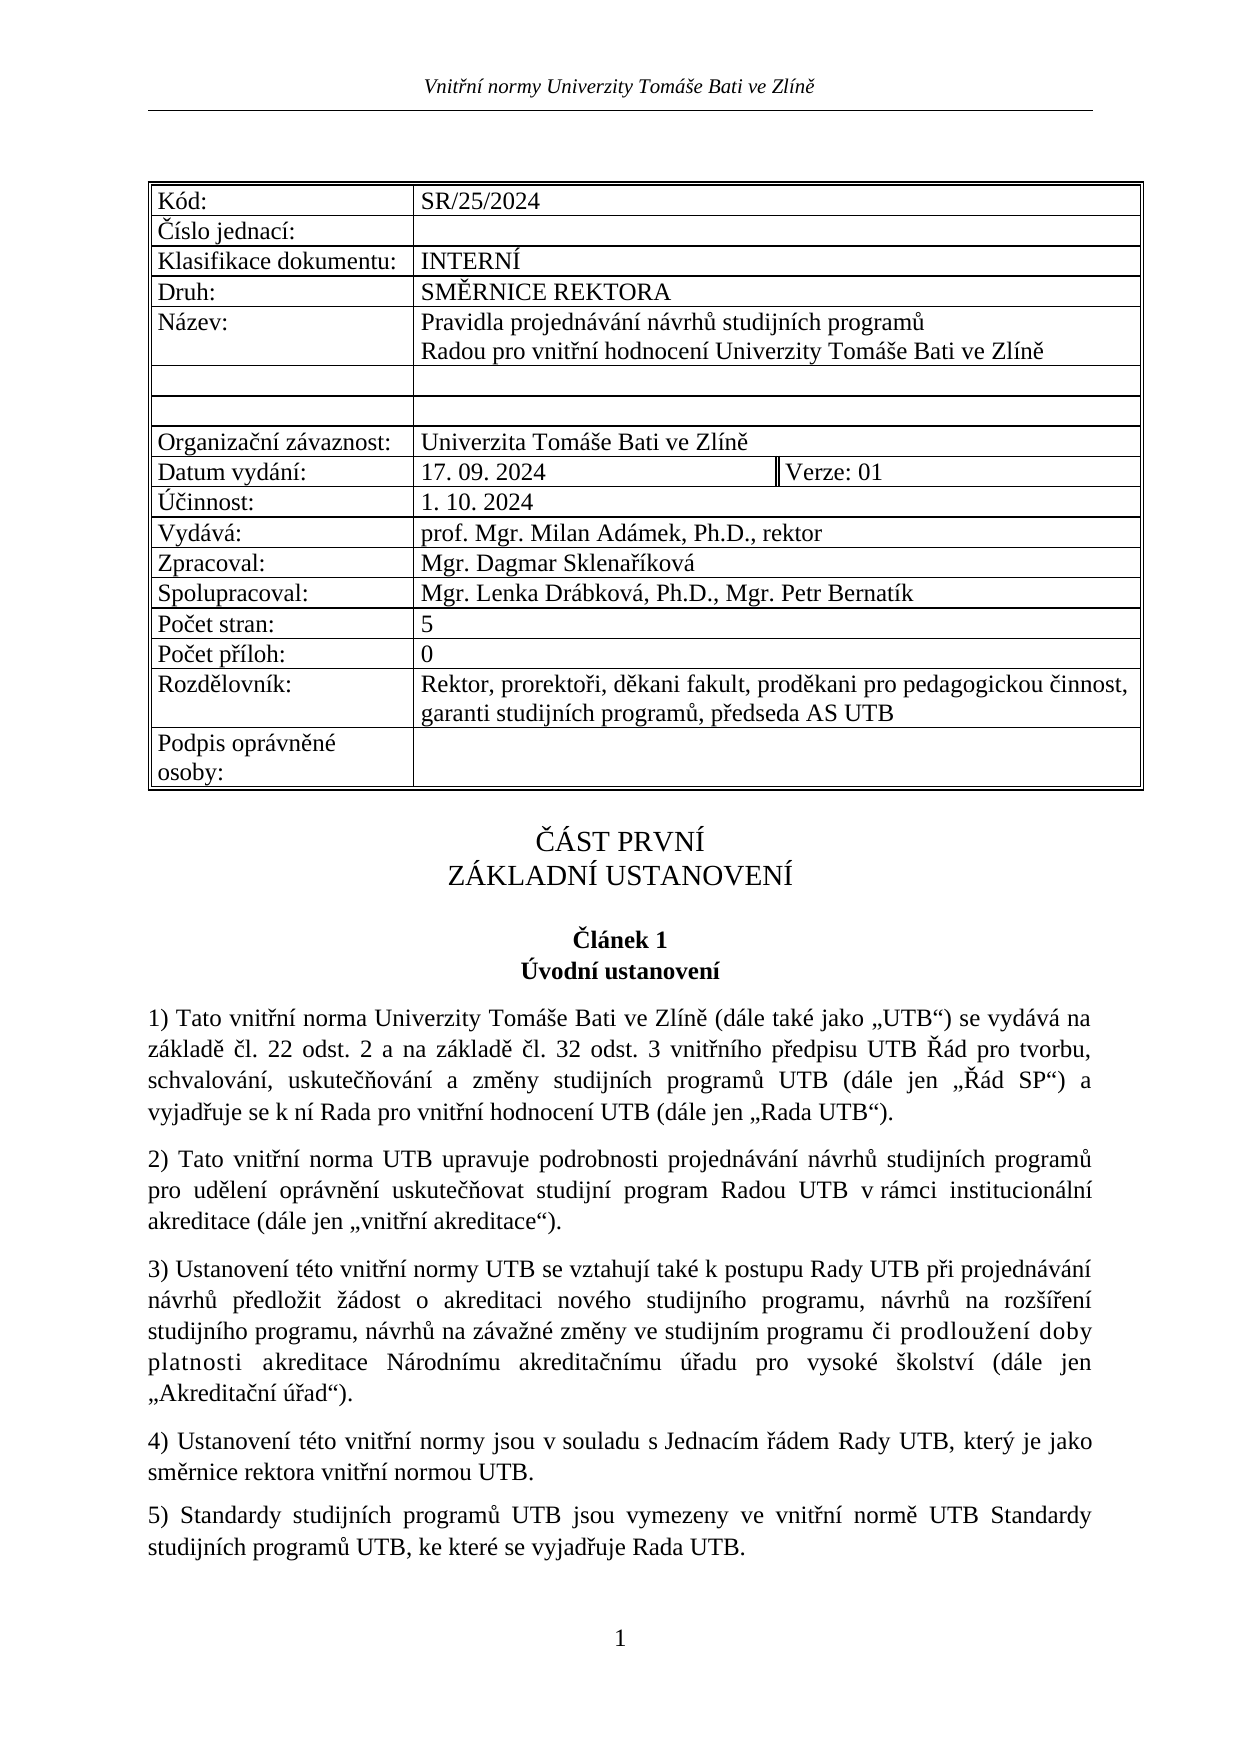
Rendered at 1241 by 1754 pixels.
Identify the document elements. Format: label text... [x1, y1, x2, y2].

text 5) Standardy studijních programů UTB jsou vymezeny ve vnitřní normě UTB Standardy studijních programů UTB, ke které se vyjadřuje Rada UTB. [148, 1501, 1093, 1560]
table_cell Verze: 01 [780, 457, 1140, 486]
table_cell Mgr. Dagmar Sklenaříková [414, 548, 1140, 577]
table_cell prof. Mgr. Milan Adámek, Ph.D., rektor [414, 518, 1140, 546]
table_cell směrnice rektora [414, 277, 1140, 306]
text 1) Tato vnitřní norma Univerzity Tomáše Bati ve Zlíně (dále také jako „UTB“) se vydává na základě čl. 22 odst. 2 a na základě čl. 32 odst. 3 vnitřního předpisu UTB Řád pro tvorbu, schvalování, uskutečňování a změny studijních programů UTB (dále jen „Řád SP“) a vyjadřuje se k ní Rada pro vnitřní hodnocení UTB (dále jen „Rada UTB“). [148, 1003, 1093, 1125]
table_header SR/25/2024 [414, 186, 1140, 214]
table_cell Organizační závaznost: [152, 427, 413, 456]
table_cell Počet příloh: [152, 639, 413, 668]
table_cell Rektor, prorektoři, děkani fakult, proděkani pro pedagogickou činnost, garanti studijních programů, předseda AS UTB [414, 669, 1140, 727]
table_cell Datum vydání: [152, 457, 413, 486]
table_cell Klasifikace dokumentu: [152, 247, 413, 275]
table_cell Spolupracoval: [152, 578, 413, 607]
table_cell Zpracoval: [152, 548, 413, 577]
text 3) Ustanovení této vnitřní normy UTB se vztahují také k postupu Rady UTB při projednávání návrhů předložit žádost o akreditaci nového studijního programu, návrhů na rozšíření studijního programu, návrhů na závažné změny ve studijním programu či prodloužení doby platnosti akreditace Národnímu akreditačnímu úřadu pro vysoké školství (dále jen „Akreditační úřad“). [148, 1254, 1093, 1407]
text 4) Ustanovení této vnitřní normy jsou v souladu s Jednacím řádem Rady UTB, který je jako směrnice rektora vnitřní normou UTB. [148, 1426, 1093, 1486]
text ZÁKLADNÍ USTANOVENÍ [148, 858, 1093, 891]
table_cell Univerzita Tomáše Bati ve Zlíně [414, 427, 1140, 456]
table_cell 1. 10. 2024 [414, 487, 1140, 516]
table_cell INTERNÍ [414, 247, 1140, 275]
table_cell Účinnost: [152, 487, 413, 516]
table_cell [414, 728, 1140, 786]
table_cell Rozdělovník: [152, 669, 413, 727]
table_cell Vydává: [152, 518, 413, 546]
table_cell Počet stran: [152, 609, 413, 637]
table_cell Pravidla projednávání návrhů studijních programů Radou pro vnitřní hodnocení Univerzity Tomáše Bati ve Zlíně [414, 307, 1140, 364]
table_cell [414, 366, 1140, 395]
text ČÁST PRVNÍ [148, 824, 1093, 858]
table_cell 17. 09. 2024 [414, 457, 775, 486]
table_cell Mgr. Lenka Drábková, Ph.D., Mgr. Petr Bernatík [414, 578, 1140, 607]
table_cell [414, 216, 1140, 245]
table_cell [414, 397, 1140, 425]
table_cell Podpis oprávněné osoby: [152, 728, 413, 786]
table_cell 0 [414, 639, 1140, 668]
table_cell [152, 366, 413, 395]
table_cell Druh: [152, 277, 413, 306]
table_cell Název: [152, 307, 413, 364]
table_cell Číslo jednací: [152, 216, 413, 245]
table_cell 5 [414, 609, 1140, 637]
table_cell [152, 397, 413, 425]
text 2) Tato vnitřní norma UTB upravuje podrobnosti projednávání návrhů studijních programů pro udělení oprávnění uskutečňovat studijní program Radou UTB v rámci institucionální akreditace (dále jen „vnitřní akreditace“). [148, 1144, 1093, 1235]
table_header Kód: [152, 186, 413, 214]
text Úvodní ustanovení [148, 956, 1093, 984]
text Článek 1 [148, 925, 1093, 953]
